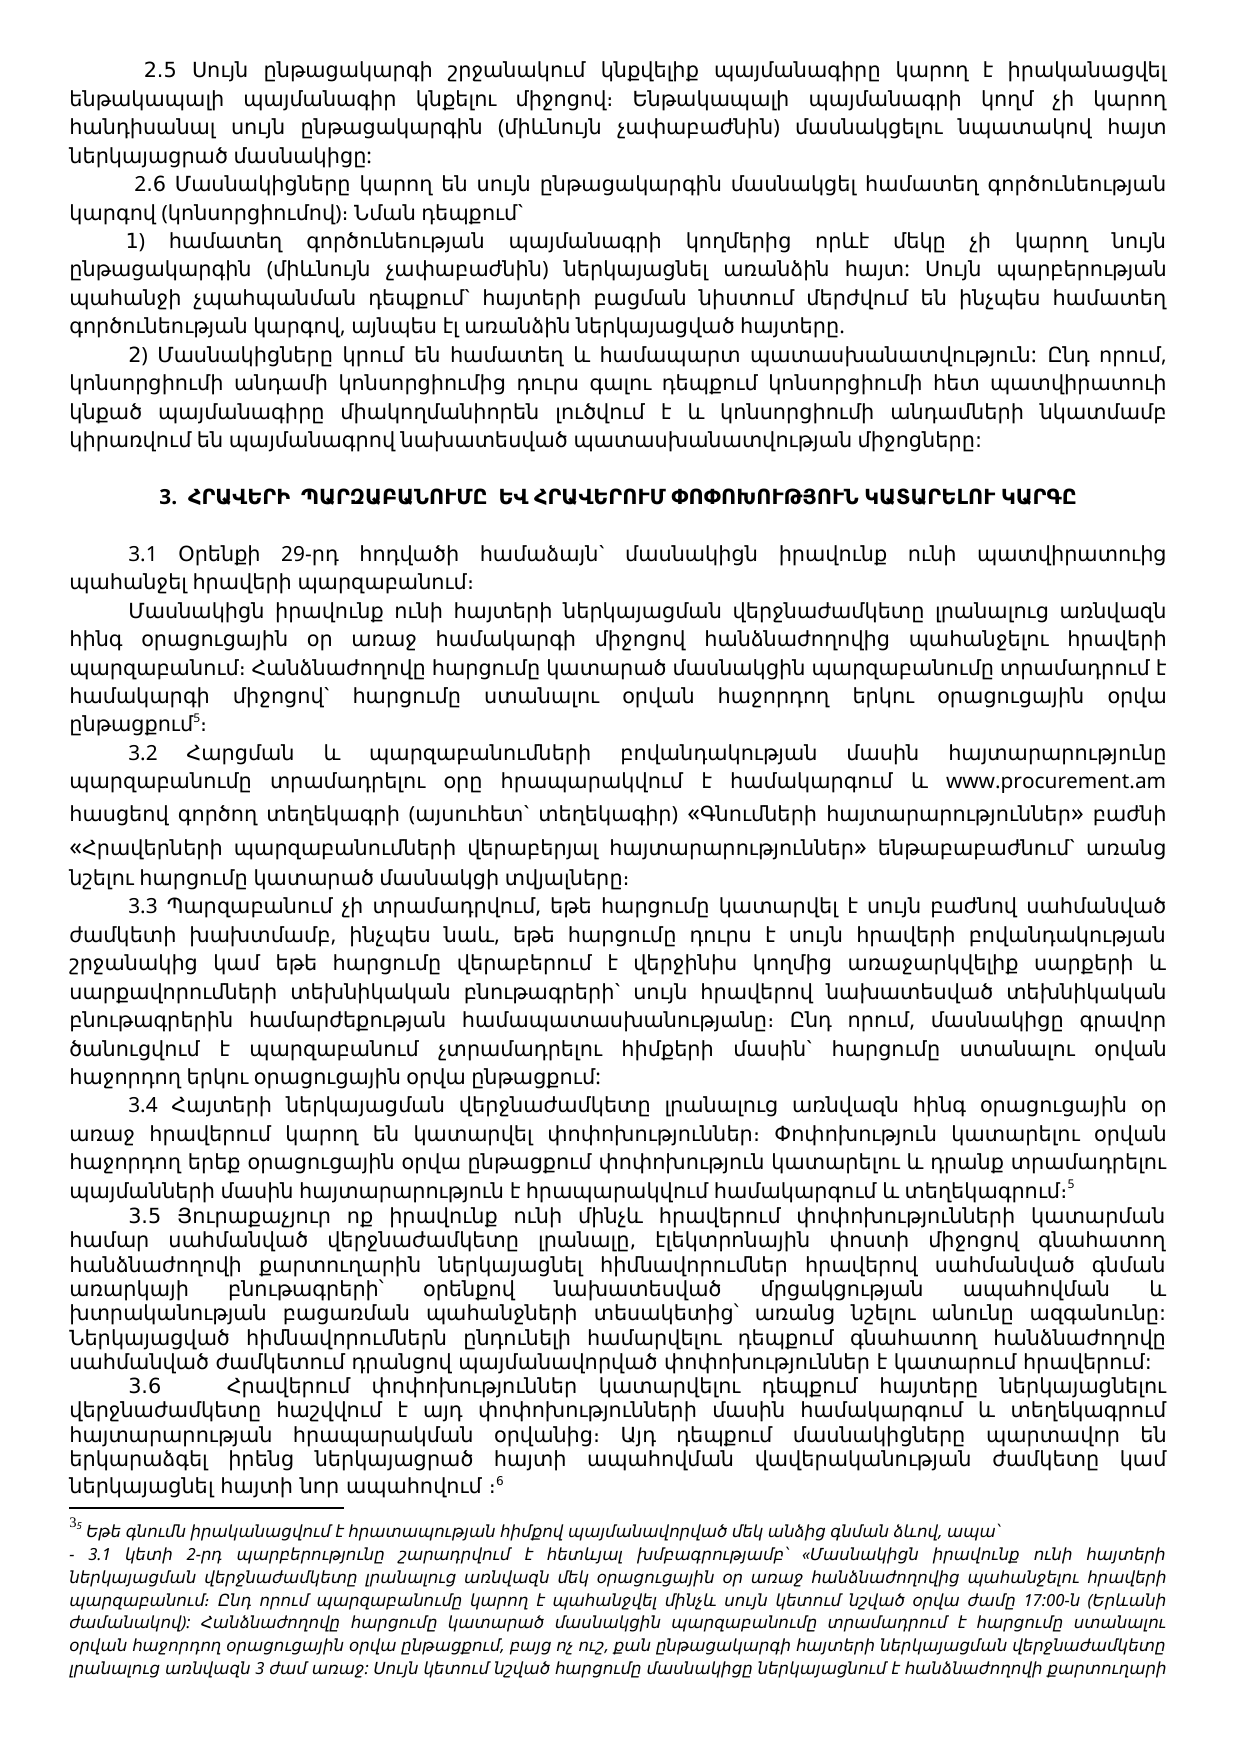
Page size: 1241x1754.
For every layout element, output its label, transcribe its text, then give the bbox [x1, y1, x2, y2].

text 3.1 Օրենքի 29-րդ հոդվածի համաձայն` մասնակիցն իրավունք ունի պատվիրատուից պահանջել հրավերի պարզաբանում։ [69, 539, 1167, 596]
text 3.6 Հրավերում փոփոխություններ կատարվելու դեպքում հայտերը ներկայացնելու վերջնաժամկետը հաշվվում է այդ փոփոխությունների մասին համակարգում և տեղեկագրում հայտարարության հրապարակման օրվանից։ Այդ դեպքում մասնակիցները պարտավոր են երկարաձգել իրենց ներկայացրած հայտի ապահովման վավերականության ժամկետը կամ ներկայացնել հայտի նոր ապահովում։6 [69, 1374, 1167, 1500]
text 2) Մասնակիցները կրում են համատեղ և համապարտ պատասխանատվություն: Ընդ որում, կոնսորցիումի անդամի կոնսորցիումից դուրս գալու դեպքում կոնսորցիումի հետ պատվիրատուի կնքած պայմանագիրը միակողմանիորեն լուծվում է և կոնսորցիումի անդամների նկատմամբ կիրառվում են պայմանագրով նախատեսված պատասխանատվության միջոցները: [69, 340, 1167, 454]
text 3. ՀՐԱՎԵՐԻ ՊԱՐԶԱԲԱՆՈՒՄԸ ԵՎ ՀՐԱՎԵՐՈՒՄ ՓՈՓՈԽՈՒԹՅՈՒՆ ԿԱՏԱՐԵԼՈՒ ԿԱՐԳԸ [69, 482, 1167, 511]
text 1) համատեղ գործունեության պայմանագրի կողմերից որևէ մեկը չի կարող նույն ընթացակարգին (միևնույն չափաբաժնին) ներկայացնել առանձին հայտ: Սույն պարբերության պահանջի չպահպանման դեպքում` հայտերի բացման նիստում մերժվում են ինչպես համատեղ գործունեության կարգով, այնպես էլ առանձին ներկայացված հայտերը. [69, 226, 1167, 340]
text 3.5 Յուրաքաչյուր ոք իրավունք ունի մինչև հրավերում փոփոխությունների կատարման համար սահմանված վերջնաժամկետը լրանալը, էլեկտրոնային փոստի միջոցով գնահատող հանձնաժողովի քարտուղարին ներկայացնել հիմնավորումներ հրավերով սահմանված գնման առարկայի բնութագրերի՝ օրենքով նախատեսված մրցակցության ապահովման և խտրականության բացառման պահանջների տեսակետից՝ առանց նշելու անունը ազգանունը: Ներկայացված հիմնավորումներն ընդունելի համարվելու դեպքում գնահատող հանձնաժողովը սահմանված ժամկետում դրանցով պայմանավորված փոփոխություններ է կատարում հրավերում: [69, 1204, 1167, 1374]
text 2.6 Մասնակիցները կարող են սույն ընթացակարգին մասնակցել համատեղ գործունեության կարգով (կոնսորցիումով)։ Նման դեպքում` [69, 169, 1167, 226]
text Մասնակիցն իրավունք ունի հայտերի ներկայացման վերջնաժամկետը լրանալուց առնվազն հինգ օրացուցային օր առաջ համակարգի միջոցով հանձնաժողովից պահանջելու հրավերի պարզաբանում։ Հանձնաժողովը հարցումը կատարած մասնակցին պարզաբանումը տրամադրում է համակարգի միջոցով` հարցումը ստանալու օրվան հաջորդող երկու օրացուցային օրվա ընթացքում5։ [69, 596, 1167, 738]
text 3.2 Հարցման և պարզաբանումների բովանդակության մասին հայտարարությունը պարզաբանումը տրամադրելու օրը հրապարակվում է համակարգում և www.procurement.am հասցեով գործող տեղեկագրի (այսուհետ` տեղեկագիր) «Գնումների հայտարարություններ» բաժնի «Հրավերների պարզաբանումների վերաբերյալ հայտարարություններ» ենթաբաբաժնում` առանց նշելու հարցումը կատարած մասնակցի տվյալները։ [69, 738, 1167, 891]
text 3.4 Հայտերի ներկայացման վերջնաժամկետը լրանալուց առնվազն հինգ օրացուցային օր առաջ հրավերում կարող են կատարվել փոփոխություններ։ Փոփոխություն կատարելու օրվան հաջորդող երեք օրացուցային օրվա ընթացքում փոփոխություն կատարելու և դրանք տրամադրելու պայմանների մասին հայտարարություն է հրապարակվում համակարգում և տեղեկագրում։5 [69, 1091, 1167, 1204]
text 3.3 Պարզաբանում չի տրամադրվում, եթե հարցումը կատարվել է սույն բաժնով սահմանված ժամկետի խախտմամբ, ինչպես նաև, եթե հարցումը դուրս է սույն հրավերի բովանդակության շրջանակից կամ եթե հարցումը վերաբերում է վերջինիս կողմից առաջարկվելիք սարքերի և սարքավորումների տեխնիկական բնութագրերի` սույն հրավերով նախատեսված տեխնիկական բնութագրերին համարժեքության համապատասխանությանը։ Ընդ որում, մասնակիցը գրավոր ծանուցվում է պարզաբանում չտրամադրելու հիմքերի մասին` հարցումը ստանալու օրվան հաջորդող երկու օրացուցային օրվա ընթացքում: [69, 891, 1167, 1091]
text 2.5 Սույն ընթացակարգի շրջանակում կնքվելիք պայմանագիրը կարող է իրականացվել ենթակապալի պայմանագիր կնքելու միջոցով։ Ենթակապալի պայմանագրի կողմ չի կարող հանդիսանալ սույն ընթացակարգին (միևնույն չափաբաժնին) մասնակցելու նպատակով հայտ ներկայացրած մասնակիցը: [69, 56, 1167, 169]
